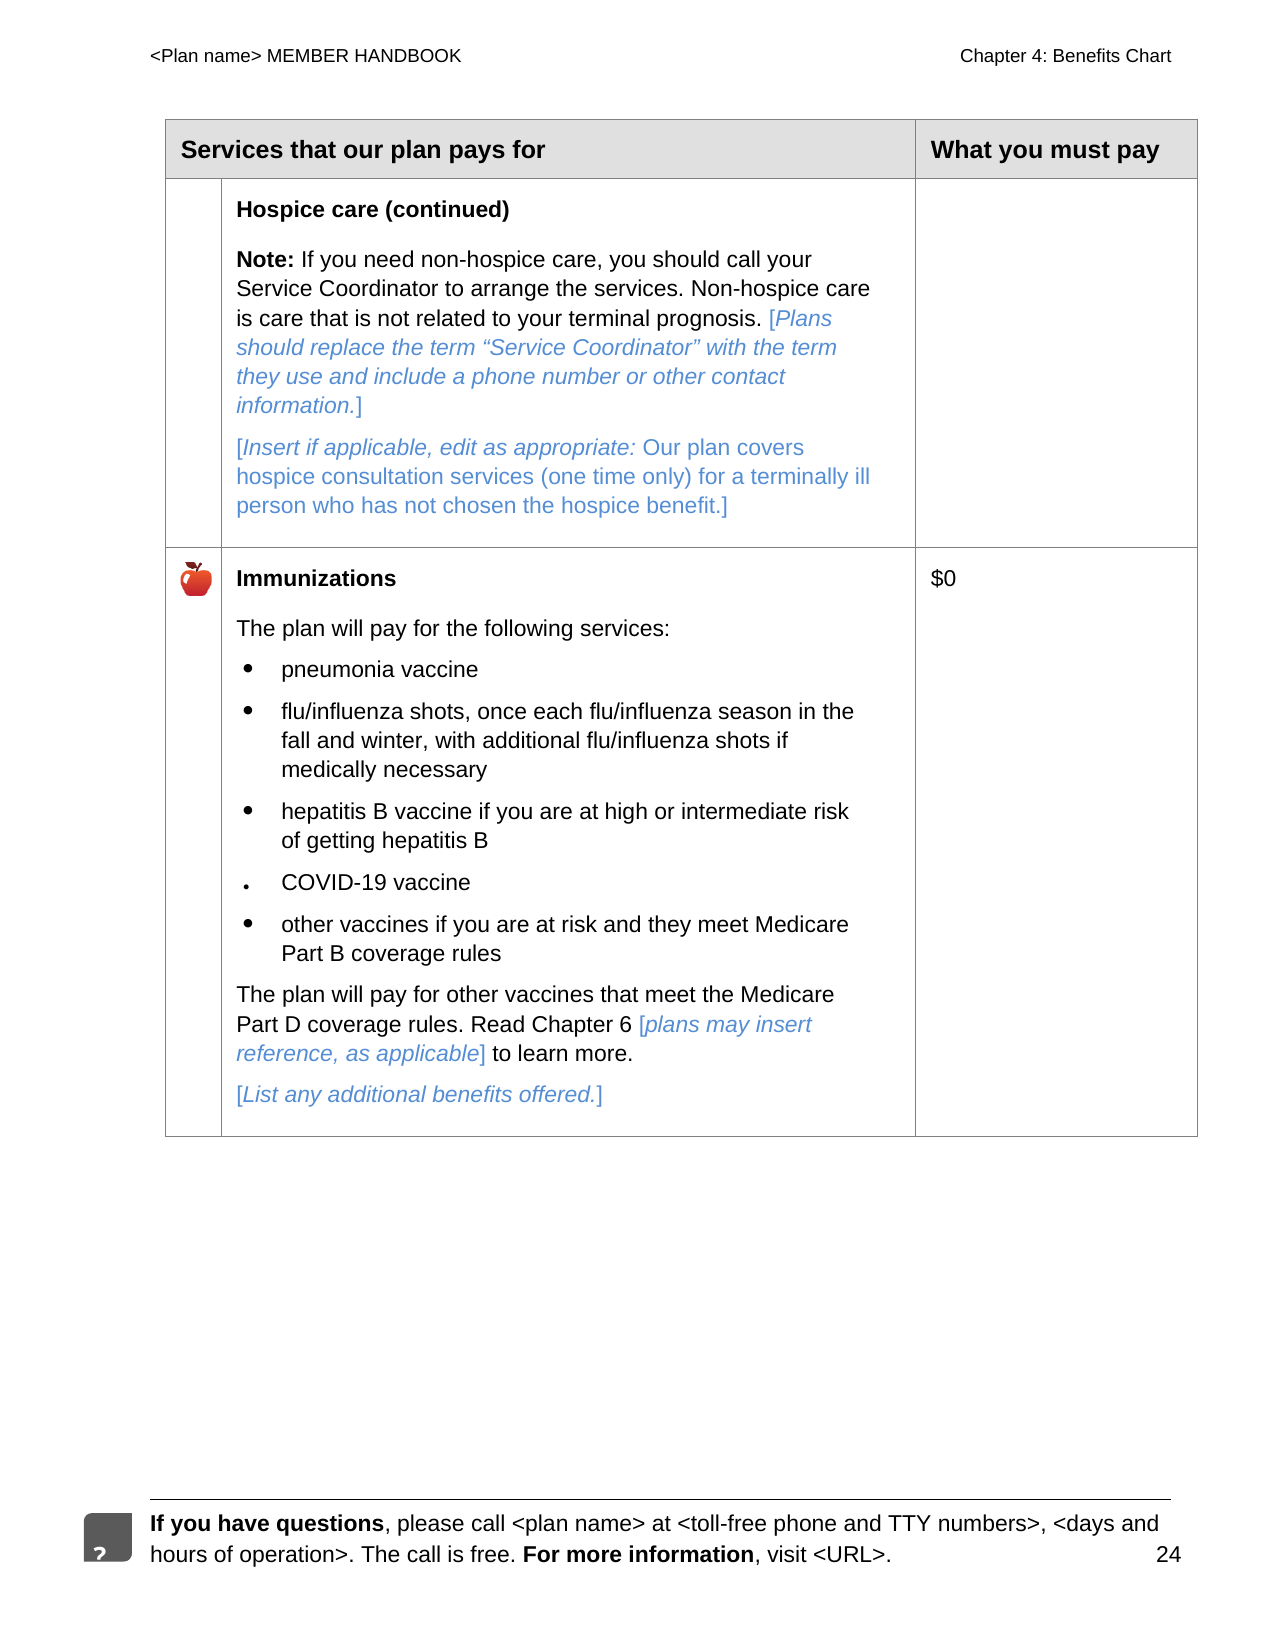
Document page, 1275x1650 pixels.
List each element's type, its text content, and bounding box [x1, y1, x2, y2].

table_header Services that our plan pays for [166, 120, 915, 178]
table_header What you must pay [916, 120, 1197, 178]
picture [180, 562, 212, 596]
table_cell [166, 179, 221, 547]
table_cell [916, 179, 1197, 547]
table_cell $0 [916, 548, 1197, 1136]
table_cell [166, 548, 221, 1136]
table_cell Immunizations The plan will pay for the following services: pneumonia vaccine flu/influenza shots, once each flu/influenza season in the fall and winter, with additional flu/influenza shots if medically necessary hepatitis B vaccine if you are at high or intermediate risk of getting hepatitis B COVID-19 vaccine other vaccines if you are at risk and they meet Medicare Part B coverage rules The plan will pay for other vaccines that meet the Medicare Part D coverage rules. Read Chapter 6 [plans may insert reference, as applicable] to learn more. [List any additional benefits offered.] [222, 548, 915, 1136]
table_cell Hospice care (continued) Note: If you need non-hospice care, you should call your Service Coordinator to arrange the services. Non-hospice care is care that is not related to your terminal prognosis. [Plans should replace the term “Service Coordinator” with the term they use and include a phone number or other contact information.] [Insert if applicable, edit as appropriate: Our plan covers hospice consultation services (one time only) for a terminally ill person who has not chosen the hospice benefit.] [222, 179, 915, 547]
